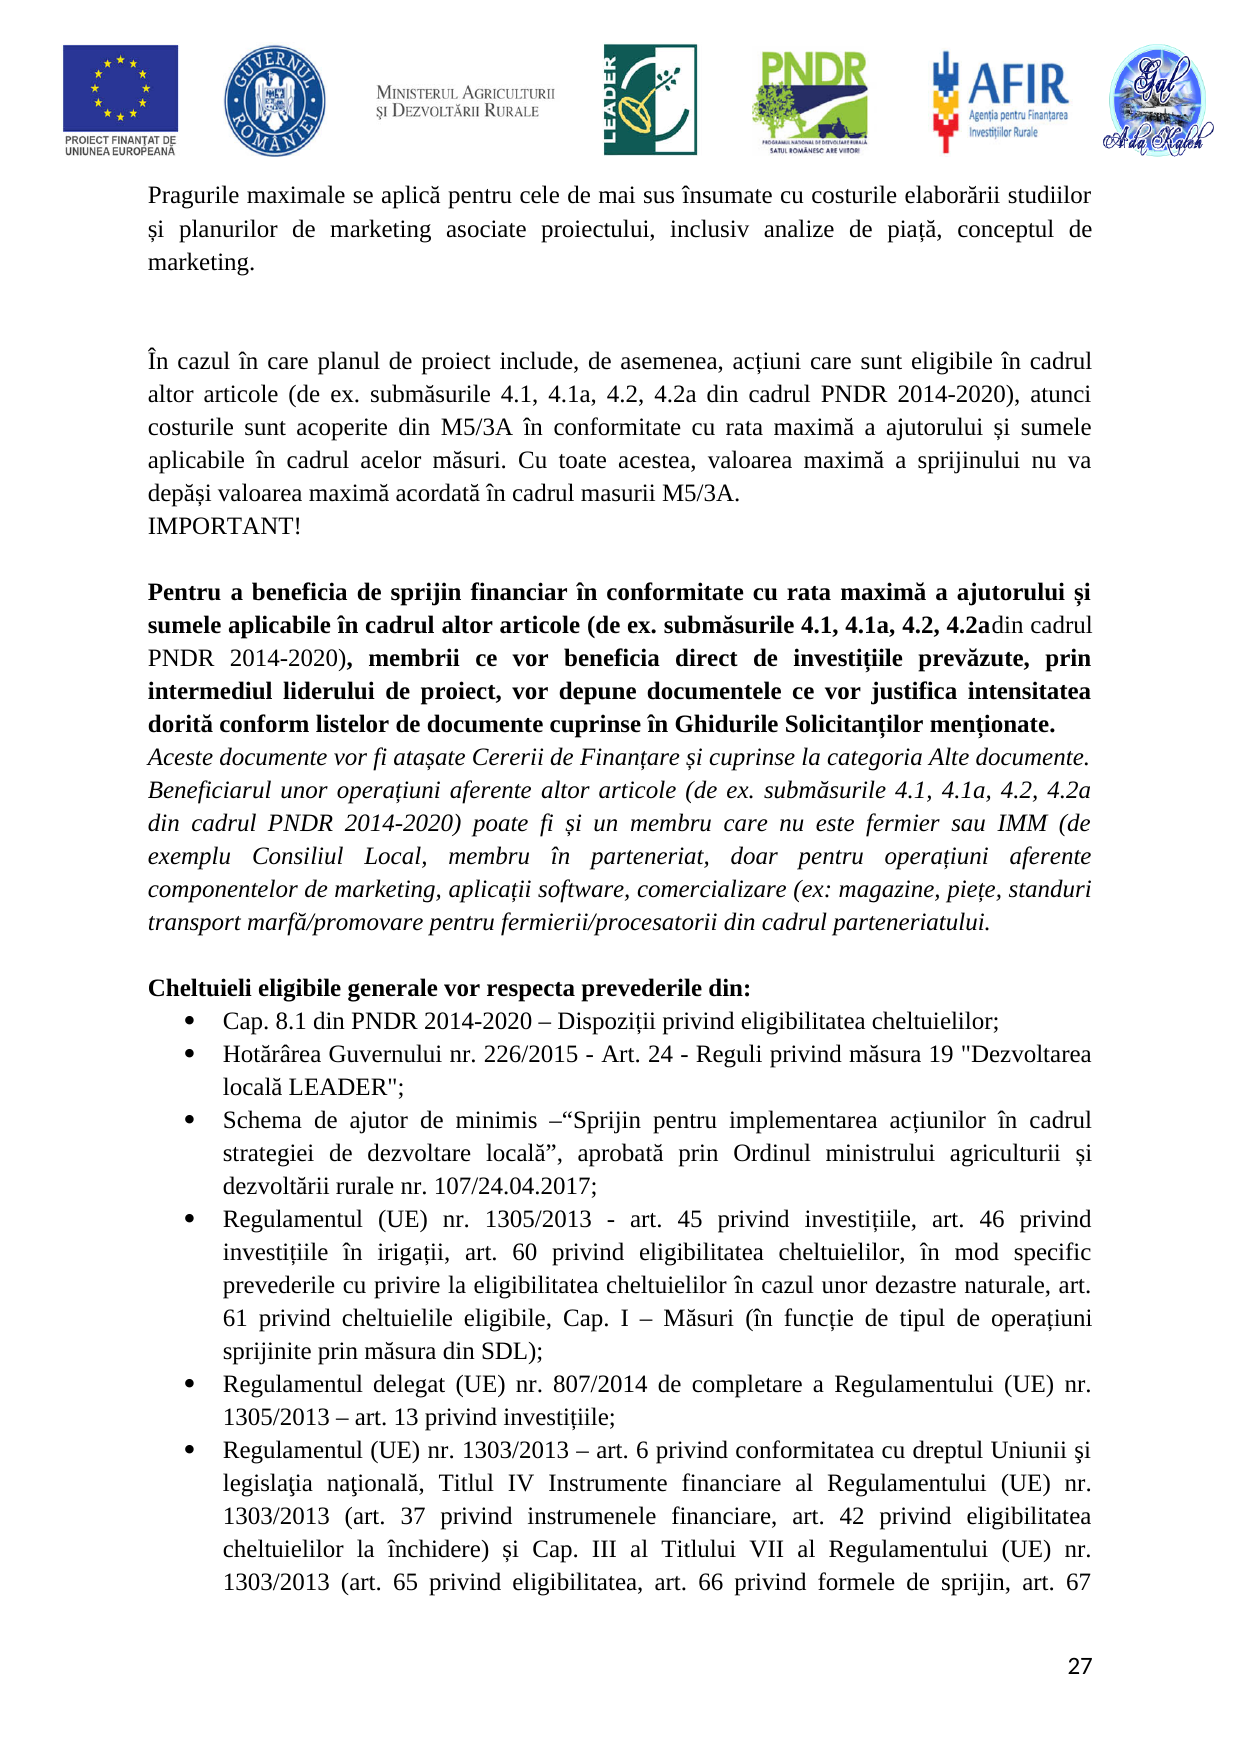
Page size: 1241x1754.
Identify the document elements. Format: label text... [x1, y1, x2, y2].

text Cheltuieli eligibile generale vor respecta prevederile din: [148, 973, 1093, 1002]
list Regulamentul (UE) nr. 1305/2013 - art. 45 privind investițiile, art. 46 privind investițiile în irigații, art. 60 privind eligibilitatea cheltuielilor, în mod specific prevederile cu privire la eligibilitatea cheltuielilor în cazul unor dezastre naturale, art. 61 privind cheltuielile eligibile, Cap. I – Măsuri (în funcție de tipul de operațiuni sprijinite prin măsura din SDL); [185, 1204, 1093, 1365]
text Beneficiarul unor operațiuni aferente altor articole (de ex. submăsurile 4.1, 4.1a, 4.2, 4.2a din cadrul PNDR 2014-2020) poate fi și un membru care nu este fermier sau IMM (de exemplu Consiliul Local, membru în parteneriat, doar pentru operațiuni aferente componentelor de marketing, aplicații software, comercializare (ex: magazine, piețe, standuri transport marfă/promovare pentru fermierii/procesatorii din cadrul parteneriatului. [148, 775, 1093, 936]
list Schema de ajutor de minimis –“Sprijin pentru implementarea acțiunilor în cadrul strategiei de dezvoltare locală”, aprobată prin Ordinul ministrului agriculturii și dezvoltării rurale nr. 107/24.04.2017; [185, 1105, 1093, 1200]
picture [27, 19, 1215, 157]
text Pentru a beneficia de sprijin financiar în conformitate cu rata maximă a ajutorului și sumele aplicabile în cadrul altor articole (de ex. submăsurile 4.1, 4.1a, 4.2, 4.2adin cadrul PNDR 2014-2020), membrii ce vor beneficia direct de investițiile prevăzute, prin intermediul liderului de proiect, vor depune documentele ce vor justifica intensitatea dorită conform listelor de documente cuprinse în Ghidurile Solicitanților menționate. [148, 577, 1093, 738]
list Hotărârea Guvernului nr. 226/2015 - Art. 24 - Reguli privind măsura 19 "Dezvoltarea locală LEADER"; [185, 1039, 1093, 1101]
list Cap. 8.1 din PNDR 2014-2020 – Dispoziții privind eligibilitatea cheltuielilor; [185, 1006, 1093, 1035]
list Regulamentul delegat (UE) nr. 807/2014 de completare a Regulamentului (UE) nr. 1305/2013 – art. 13 privind investițiile; [185, 1369, 1093, 1431]
text În cazul în care planul de proiect include, de asemenea, acțiuni care sunt eligibile în cadrul altor articole (de ex. submăsurile 4.1, 4.1a, 4.2, 4.2a din cadrul PNDR 2014-2020), atunci costurile sunt acoperite din M5/3A în conformitate cu rata maximă a ajutorului și sumele aplicabile în cadrul acelor măsuri. Cu toate acestea, valoarea maximă a sprijinului nu va depăși valoarea maximă acordată în cadrul masurii M5/3A. [148, 346, 1093, 507]
text Pragurile maximale se aplică pentru cele de mai sus însumate cu costurile elaborării studiilor și planurilor de marketing asociate proiectului, inclusiv analize de piață, conceptul de marketing. [148, 157, 1093, 275]
text IMPORTANT! [148, 511, 1093, 539]
text Aceste documente vor fi atașate Cererii de Finanțare și cuprinse la categoria Alte documente. [148, 742, 1093, 771]
